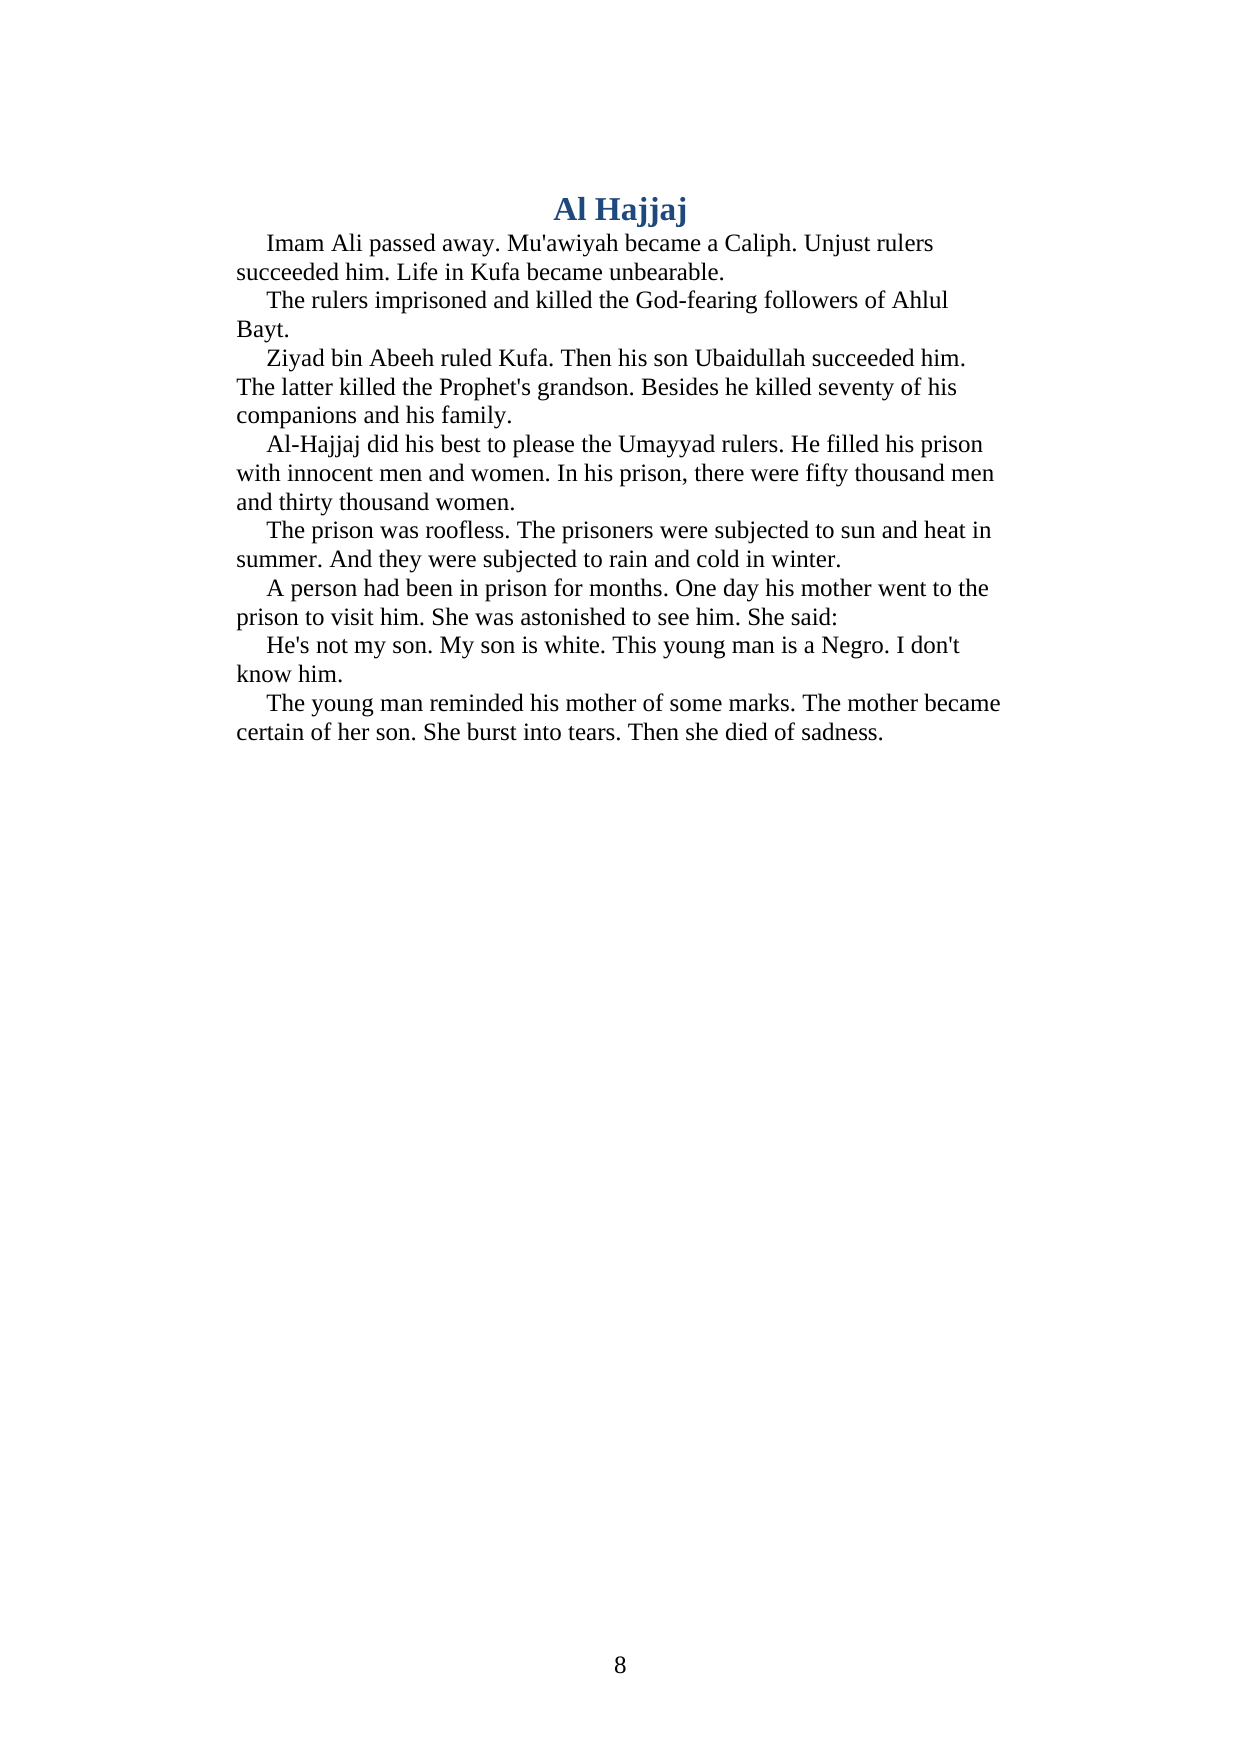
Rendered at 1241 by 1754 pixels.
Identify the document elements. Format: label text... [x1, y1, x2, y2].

text Al-Hajjaj did his best to please the Umayyad rulers. He filled his prison with innocent men and women. In his prison, there were fifty thousand men and thirty thousand women. [236, 429, 1004, 516]
text Ziyad bin Abeeh ruled Kufa. Then his son Ubaidullah succeeded him. The latter killed the Prophet's grandson. Besides he killed seventy of his companions and his family. [236, 343, 1004, 429]
text He's not my son. My son is white. This young man is a Negro. I don't know him. [236, 631, 1004, 688]
text The young man reminded his mother of some marks. The mother became certain of her son. She burst into tears. Then she died of sadness. [236, 688, 1004, 746]
subtitle Al Hajjaj [236, 190, 1004, 228]
text The prison was roofless. The prisoners were subjected to sun and heat in summer. And they were subjected to rain and cold in winter. [236, 516, 1004, 573]
text Imam Ali passed away. Mu'awiyah became a Caliph. Unjust rulers succeeded him. Life in Kufa became unbearable. [236, 228, 1004, 286]
text The rulers imprisoned and killed the God-fearing followers of Ahlul Bayt. [236, 286, 1004, 343]
text A person had been in prison for months. One day his mother went to the prison to visit him. She was astonished to see him. She said: [236, 573, 1004, 631]
